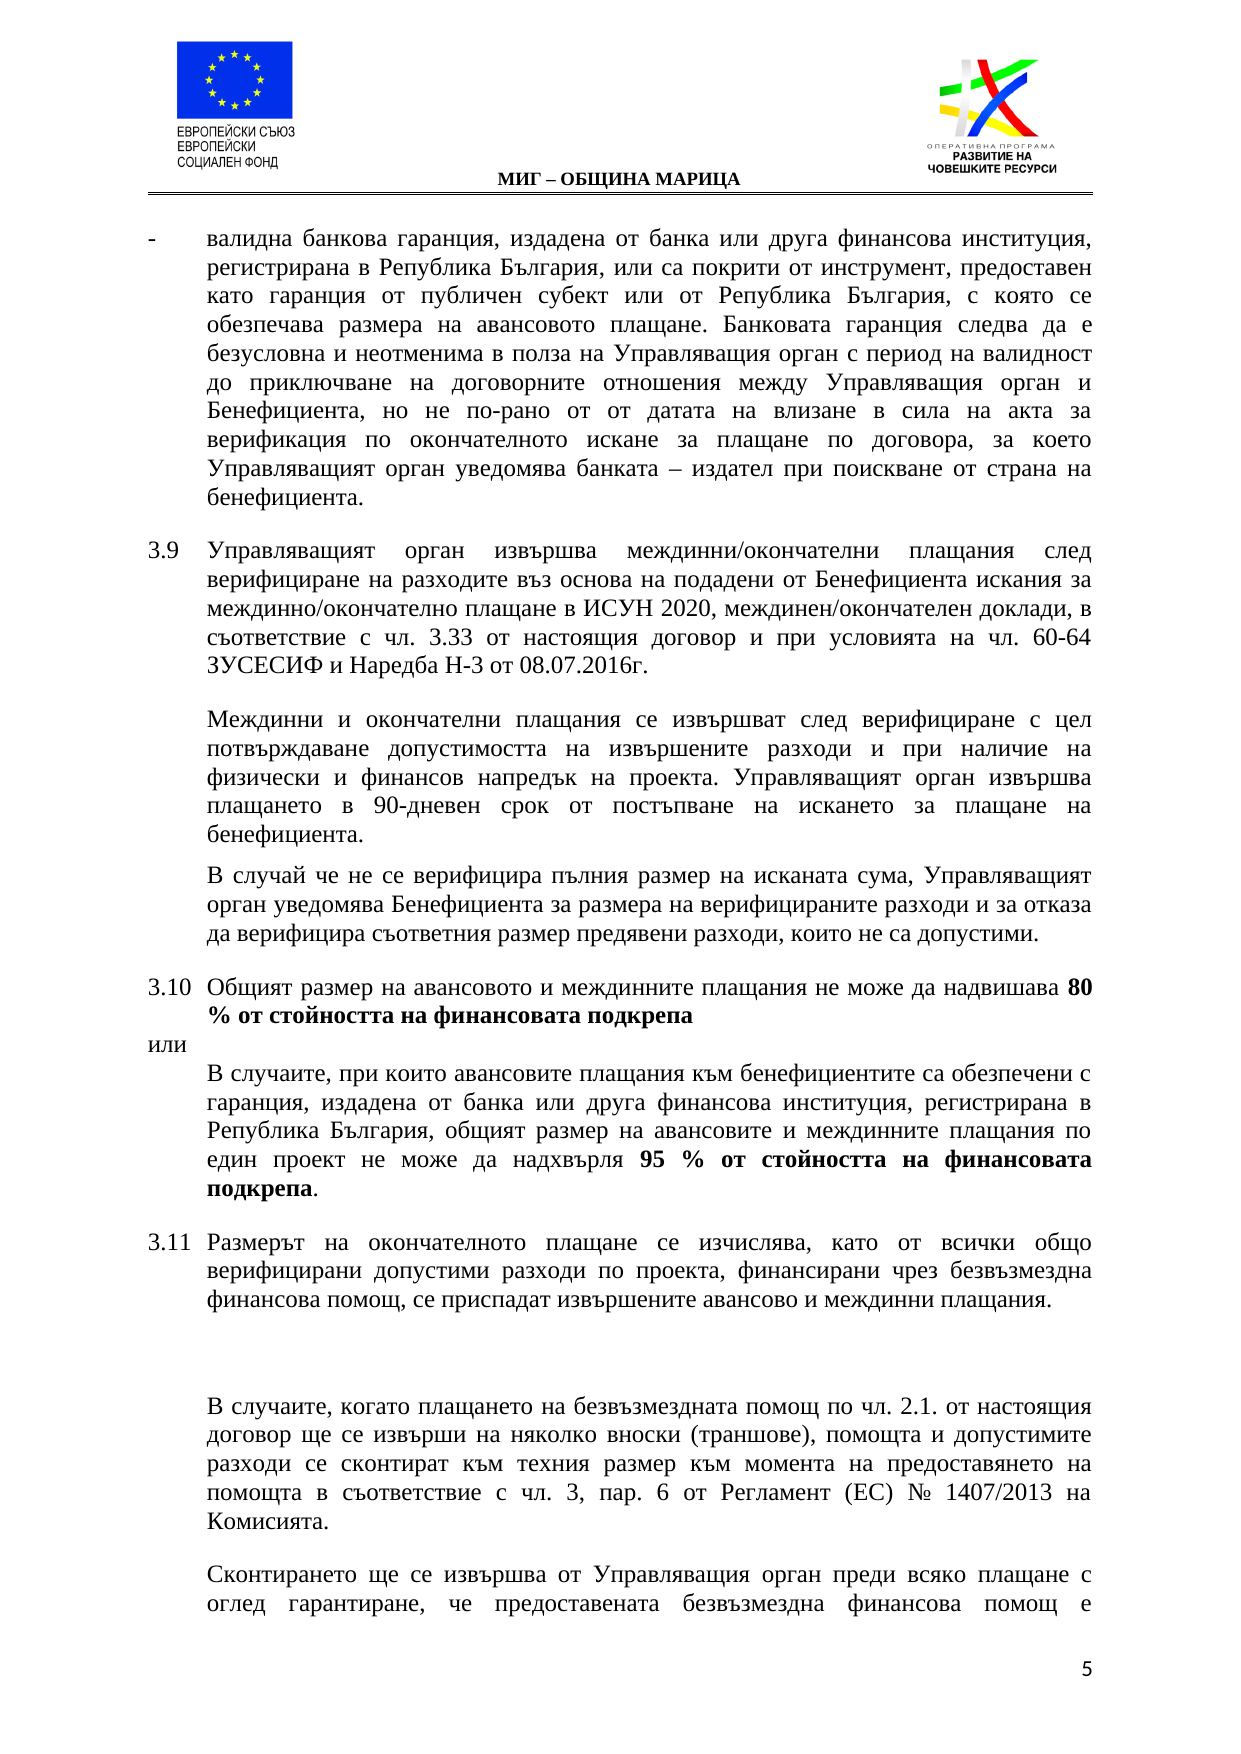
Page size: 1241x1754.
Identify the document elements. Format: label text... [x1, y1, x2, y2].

text В случаите, при които авансовите плащания към бенефициентите са обезпечени с гаранция, издадена от банка или друга финансова институция, регистрирана в Република България, общият размер на авансовите и междинните плащания по един проект не може да надхвърля 95 % от стойността на финансовата подкрепа. [207, 1058, 1093, 1202]
text или [148, 1029, 1093, 1058]
picture [905, 43, 1072, 186]
text - валидна банкова гаранция, издадена от банка или друга финансова институция, регистрирана в Република България, или са покрити от инструмент, предоставен като гаранция от публичен субект или от Република България, с която се обезпечава размера на авансовото плащане. Банковата гаранция следва да е безусловна и неотменима в полза на Управляващия орган с период на валидност до приключване на договорните отношения между Управляващия орган и Бенефициента, но не по-рано от от датата на влизане в сила на акта за верификация по окончателното искане за плащане по договора, за което Управляващият орган уведомява банката – издател при поискване от страна на бенефициента. [148, 223, 1093, 510]
text 3.11 Размерът на окончателното плащане се изчислява, като от всички общо верифицирани допустими разходи по проекта, финансирани чрез безвъзмездна финансова помощ, се приспадат извършените авансово и междинни плащания. [148, 1227, 1093, 1313]
picture [169, 14, 334, 186]
text 3.10 Общият размер на авансовото и междинните плащания не може да надвишава 80 % от стойността на финансовата подкрепа [148, 972, 1093, 1029]
text В случаите, когато плащането на безвъзмездната помощ по чл. 2.1. от настоящия договор ще се извърши на няколко вноски (траншове), помощта и допустимите разходи се сконтират към техния размер към момента на предоставянето на помощта в съответствие с чл. 3, пар. 6 от Регламент (ЕС) № 1407/2013 на Комисията. [207, 1391, 1093, 1534]
text 3.9 Управляващият орган извършва междинни/окончателни плащания след верифициране на разходите въз основа на подадени от Бенефициента искания за междинно/окончателно плащане в ИСУН 2020, междинен/окончателен доклади, в съответствие с чл. 3.33 от настоящия договор и при условията на чл. 60-64 ЗУСЕСИФ и Наредба Н-3 от 08.07.2016г. [148, 535, 1093, 679]
text Междинни и окончателни плащания се извършват след верифициране с цел потвърждаване допустимостта на извършените разходи и при наличие на физически и финансов напредък на проекта. Управляващият орган извършва плащането в 90-дневен срок от постъпване на искането за плащане на бенефициента. [207, 704, 1093, 848]
text В случай че не се верифицира пълния размер на исканата сума, Управляващият орган уведомява Бенефициента за размера на верифицираните разходи и за отказа да верифицира съответния размер предявени разходи, които не са допустими. [207, 860, 1093, 947]
